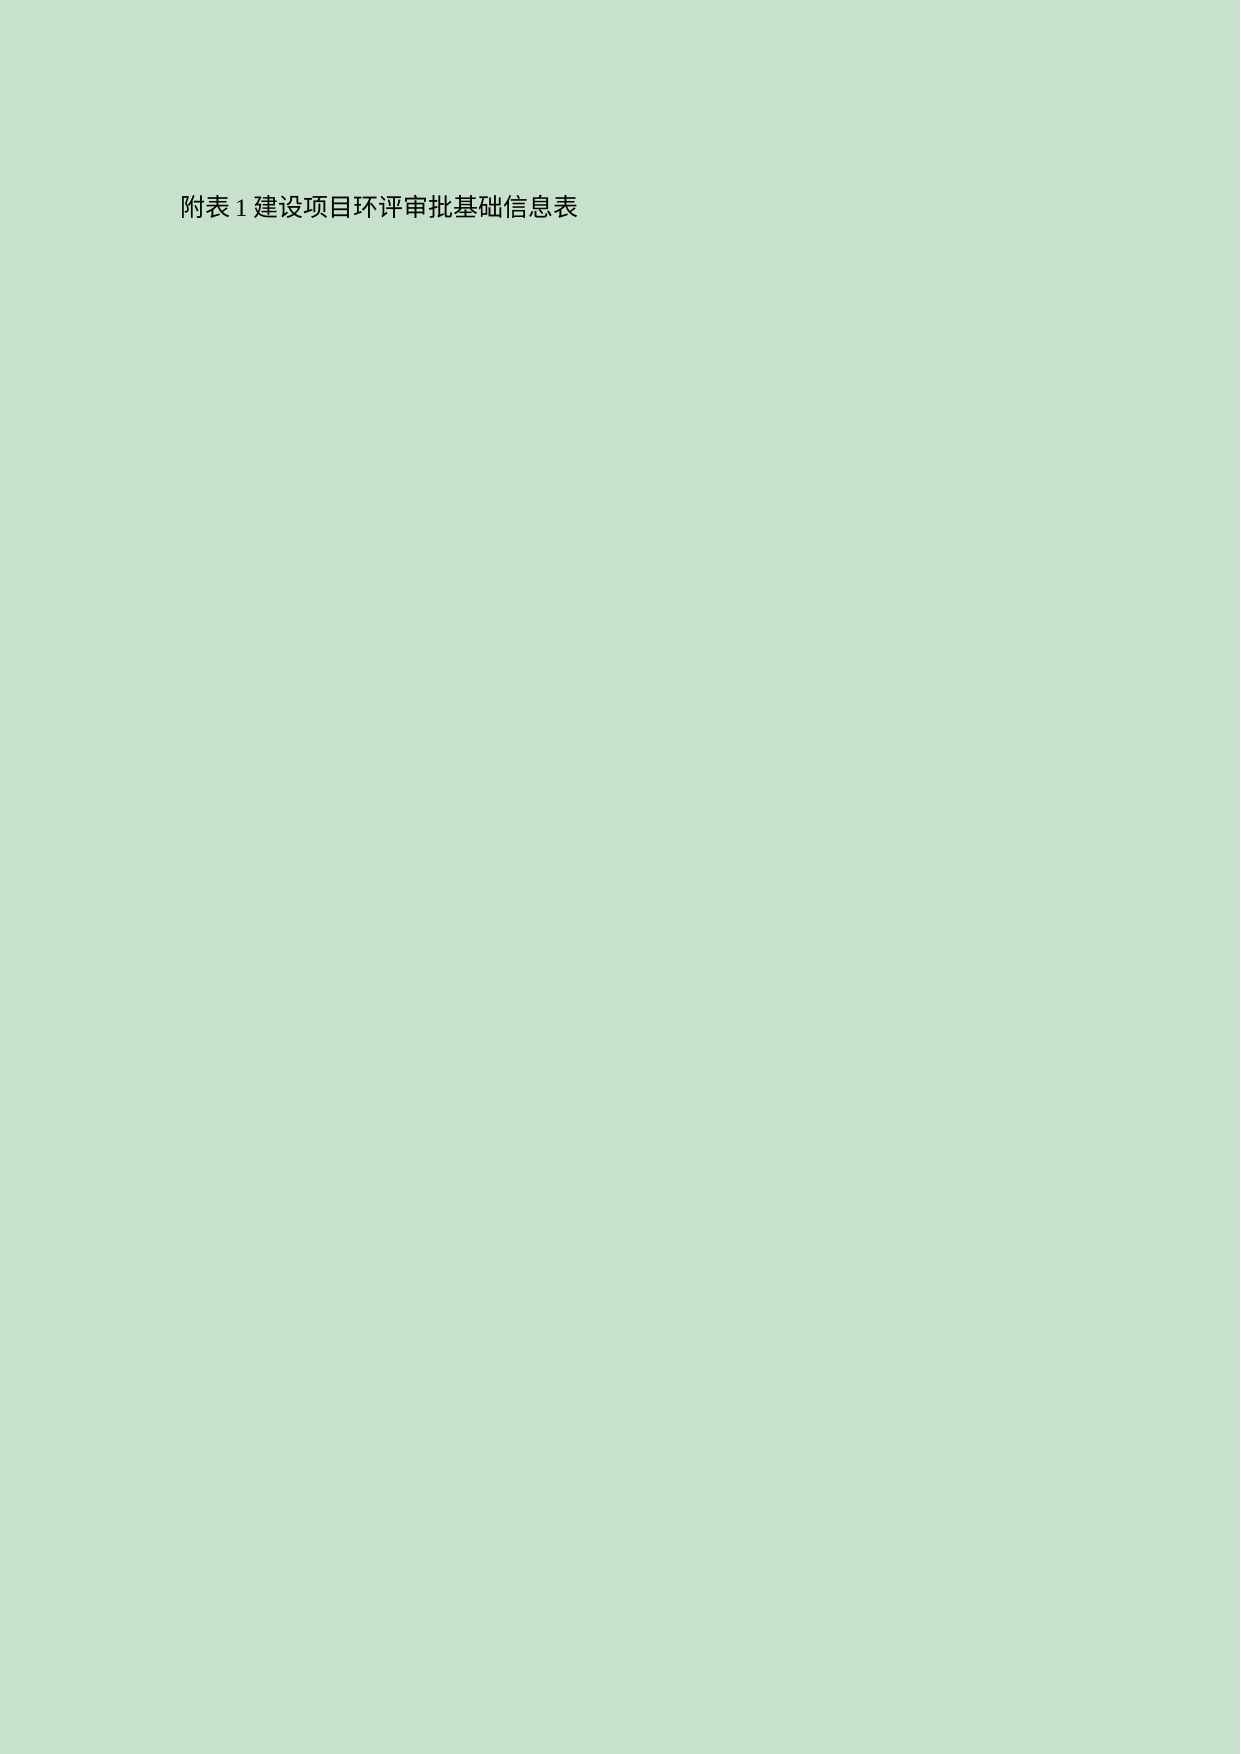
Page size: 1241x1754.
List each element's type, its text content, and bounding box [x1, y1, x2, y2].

text 附表1 建设项目环评审批基础信息表 [130, 177, 1110, 227]
